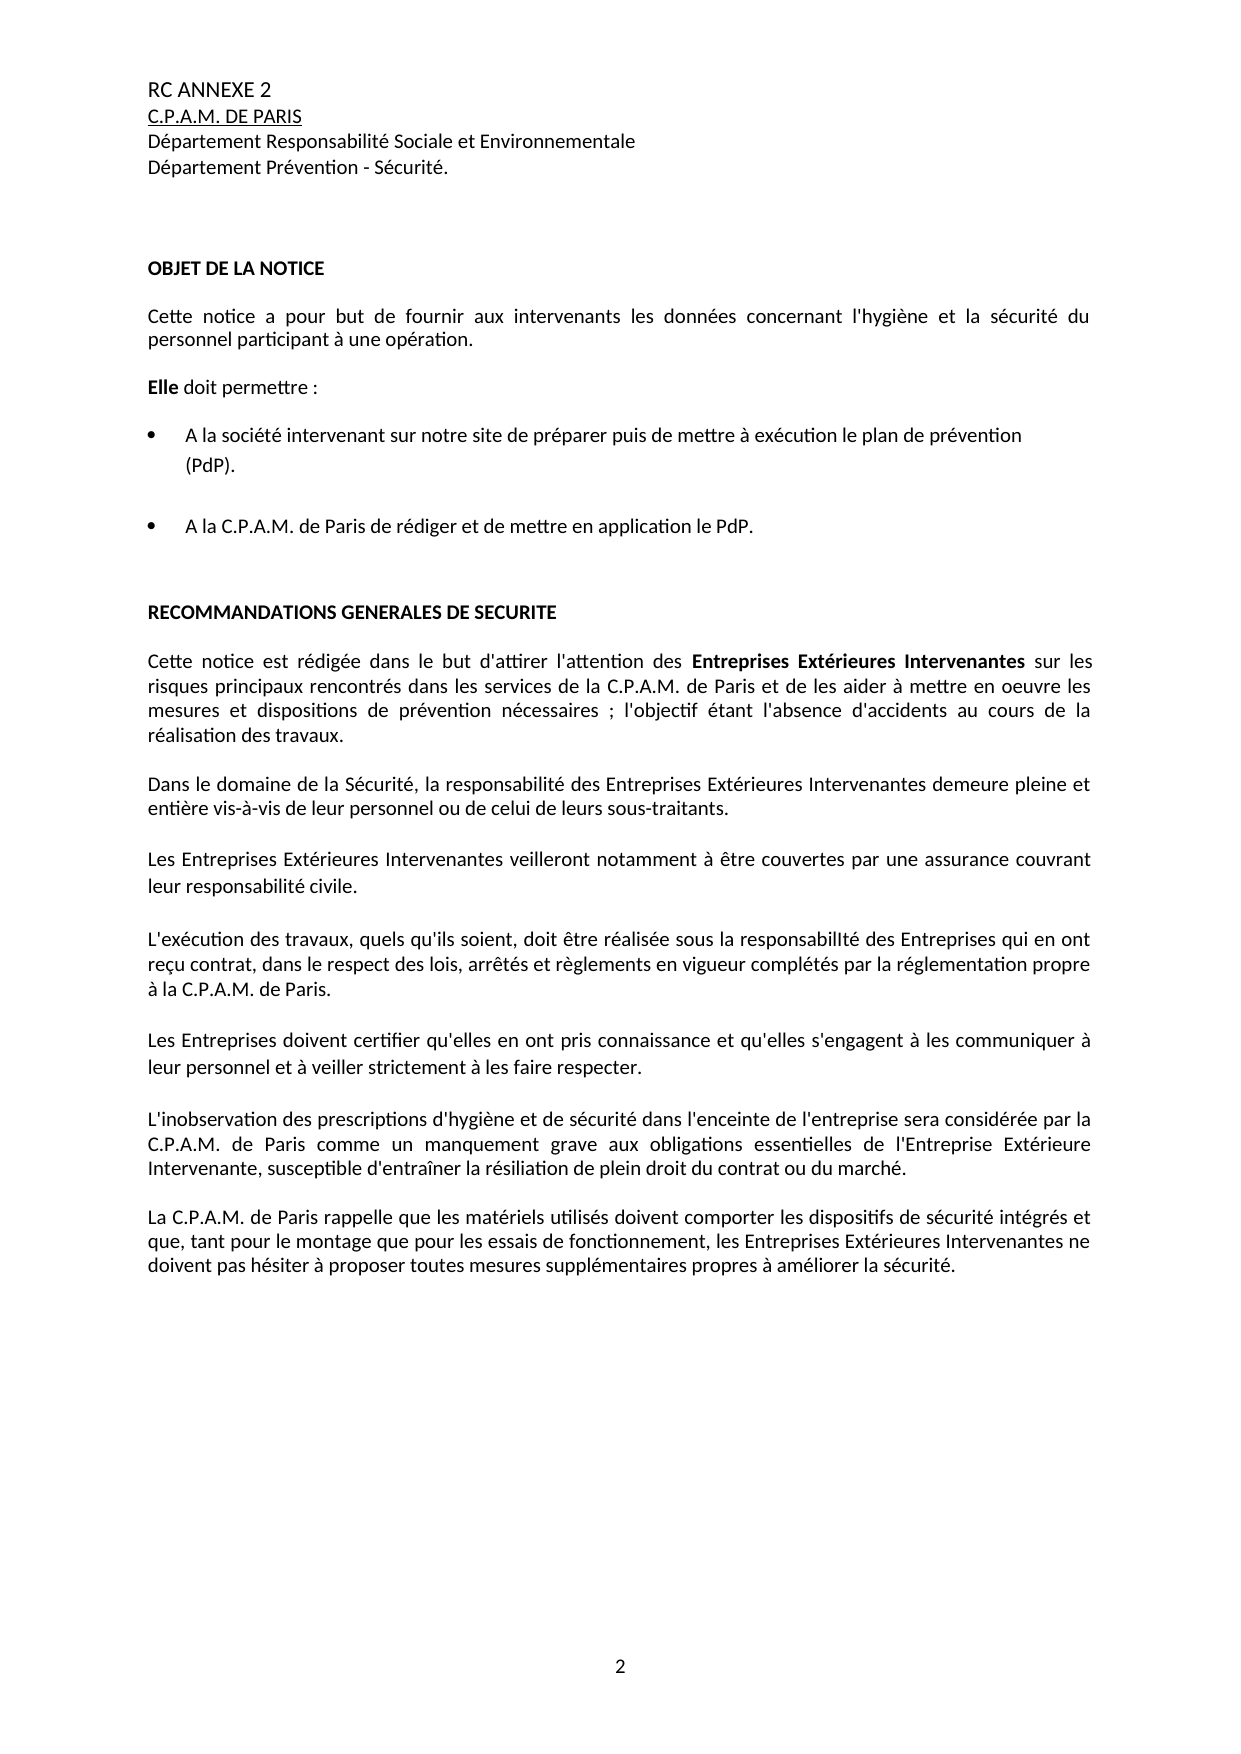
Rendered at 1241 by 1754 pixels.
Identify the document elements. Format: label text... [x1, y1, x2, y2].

text Cette notice est rédigée dans le but d'attirer l'attention des Entreprises Extérieures Intervenantes sur les risques principaux rencontrés dans les services de la C.P.A.M. de Paris et de les aider à mettre en oeuvre les mesures et dispositions de prévention nécessaires ; l'objectif étant l'absence d'accidents au cours de la réalisation des travaux. [148, 649, 1092, 747]
text (PdP). [148, 453, 1092, 478]
text Cette notice a pour but de fournir aux intervenants les données concernant l'hygiène et la sécurité du personnel participant à une opération. [148, 306, 1092, 351]
text Les Entreprises Extérieures Intervenantes veilleront notamment à être couvertes par une assurance couvrant leur responsabilité civile. [148, 845, 1092, 899]
text L'exécution des travaux, quels qu'ils soient, doit être réalisée sous la responsabilIté des Entreprises qui en ont reçu contrat, dans le respect des lois, arrêtés et règlements en vigueur complétés par la réglementation propre à la C.P.A.M. de Paris. [148, 926, 1092, 1001]
text La C.P.A.M. de Paris rappelle que les matériels utilisés doivent comporter les dispositifs de sécurité intégrés et que, tant pour le montage que pour les essais de fonctionnement, les Entreprises Extérieures Intervenantes ne doivent pas hésiter à proposer toutes mesures supplémentaires propres à améliorer la sécurité. [148, 1205, 1092, 1277]
subtitle OBJET DE LA NOTICE [148, 256, 1092, 281]
list A la C.P.A.M. de Paris de rédiger et de mettre en application le PdP. [148, 513, 1092, 538]
list A la société intervenant sur notre site de préparer puis de mettre à exécution le plan de prévention [148, 422, 1092, 447]
text L'inobservation des prescriptions d'hygiène et de sécurité dans l'enceinte de l'entreprise sera considérée par la C.P.A.M. de Paris comme un manquement grave aux obligations essentielles de l'Entreprise Extérieure Intervenante, susceptible d'entraîner la résiliation de plein droit du contrat ou du marché. [148, 1107, 1092, 1180]
text Les Entreprises doivent certifier qu'elles en ont pris connaissance et qu'elles s'engagent à les communiquer à leur personnel et à veiller strictement à les faire respecter. [148, 1026, 1092, 1080]
text Elle doit permettre : [148, 374, 1092, 399]
text Dans le domaine de la Sécurité, la responsabilité des Entreprises Extérieures Intervenantes demeure pleine et entière vis-à-vis de leur personnel ou de celui de leurs sous-traitants. [148, 772, 1092, 821]
subtitle RECOMMANDATIONS GENERALES DE SECURITE [148, 599, 1092, 624]
